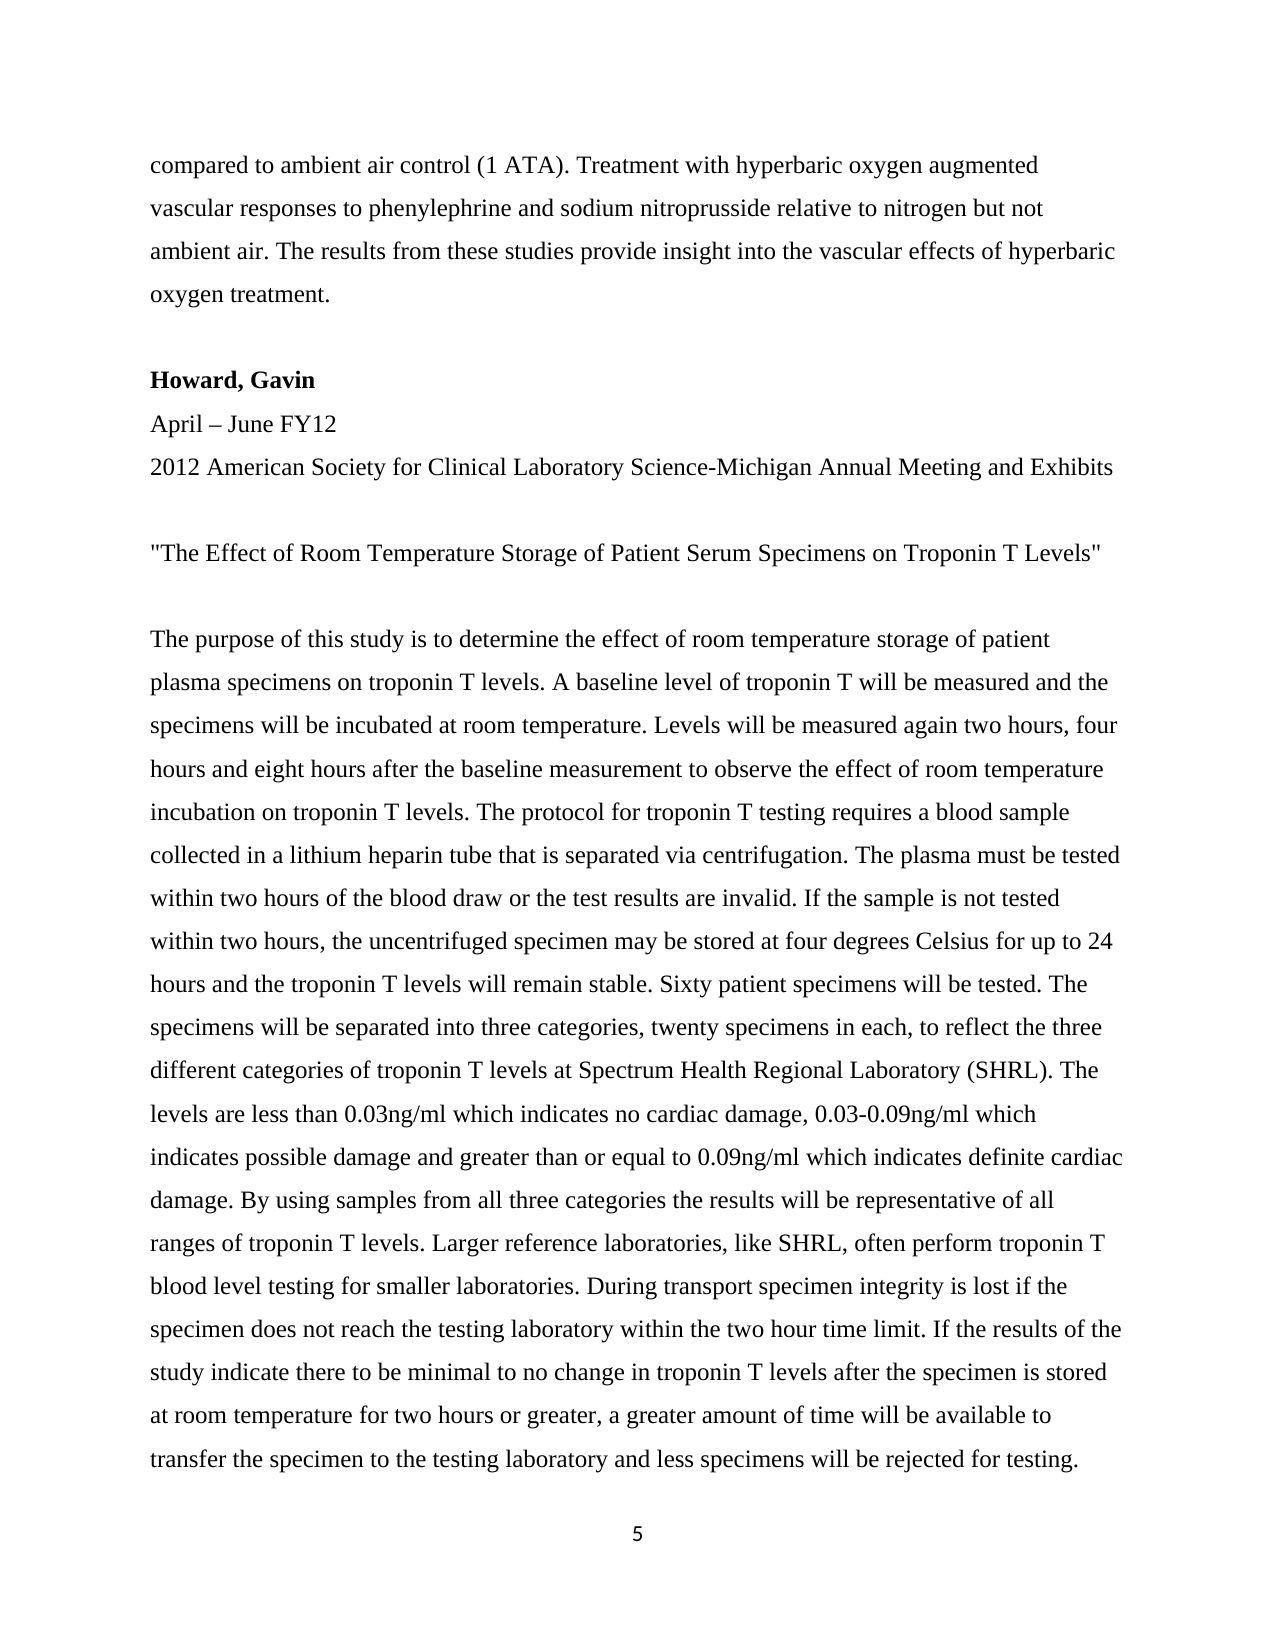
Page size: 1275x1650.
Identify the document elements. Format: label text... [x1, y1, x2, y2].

text "The Effect of Room Temperature Storage of Patient Serum Specimens on Troponin T Levels" [150, 538, 1125, 567]
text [150, 150, 1125, 308]
text Howard, Gavin [150, 366, 1125, 394]
text April – June FY12 [150, 409, 1125, 437]
text 2012 American Society for Clinical Laboratory Science-Michigan Annual Meeting and Exhibits [150, 452, 1125, 481]
text The purpose of this study is to determine the effect of room temperature storage of patient plasma specimens on troponin T levels. A baseline level of troponin T will be measured and the specimens will be incubated at room temperature. Levels will be measured again two hours, four hours and eight hours after the baseline measurement to observe the effect of room temperature incubation on troponin T levels. The protocol for troponin T testing requires a blood sample collected in a lithium heparin tube that is separated via centrifugation. The plasma must be tested within two hours of the blood draw or the test results are invalid. If the sample is not tested within two hours, the uncentrifuged specimen may be stored at four degrees Celsius for up to 24 hours and the troponin T levels will remain stable. Sixty patient specimens will be tested. The specimens will be separated into three categories, twenty specimens in each, to reflect the three different categories of troponin T levels at Spectrum Health Regional Laboratory (SHRL). The levels are less than 0.03ng/ml which indicates no cardiac damage, 0.03-0.09ng/ml which indicates possible damage and greater than or equal to 0.09ng/ml which indicates definite cardiac damage. By using samples from all three categories the results will be representative of all ranges of troponin T levels. Larger reference laboratories, like SHRL, often perform troponin T blood level testing for smaller laboratories. During transport specimen integrity is lost if the specimen does not reach the testing laboratory within the two hour time limit. If the results of the study indicate there to be minimal to no change in troponin T levels after the specimen is stored at room temperature for two hours or greater, a greater amount of time will be available to transfer the specimen to the testing laboratory and less specimens will be rejected for testing. [150, 624, 1125, 1472]
